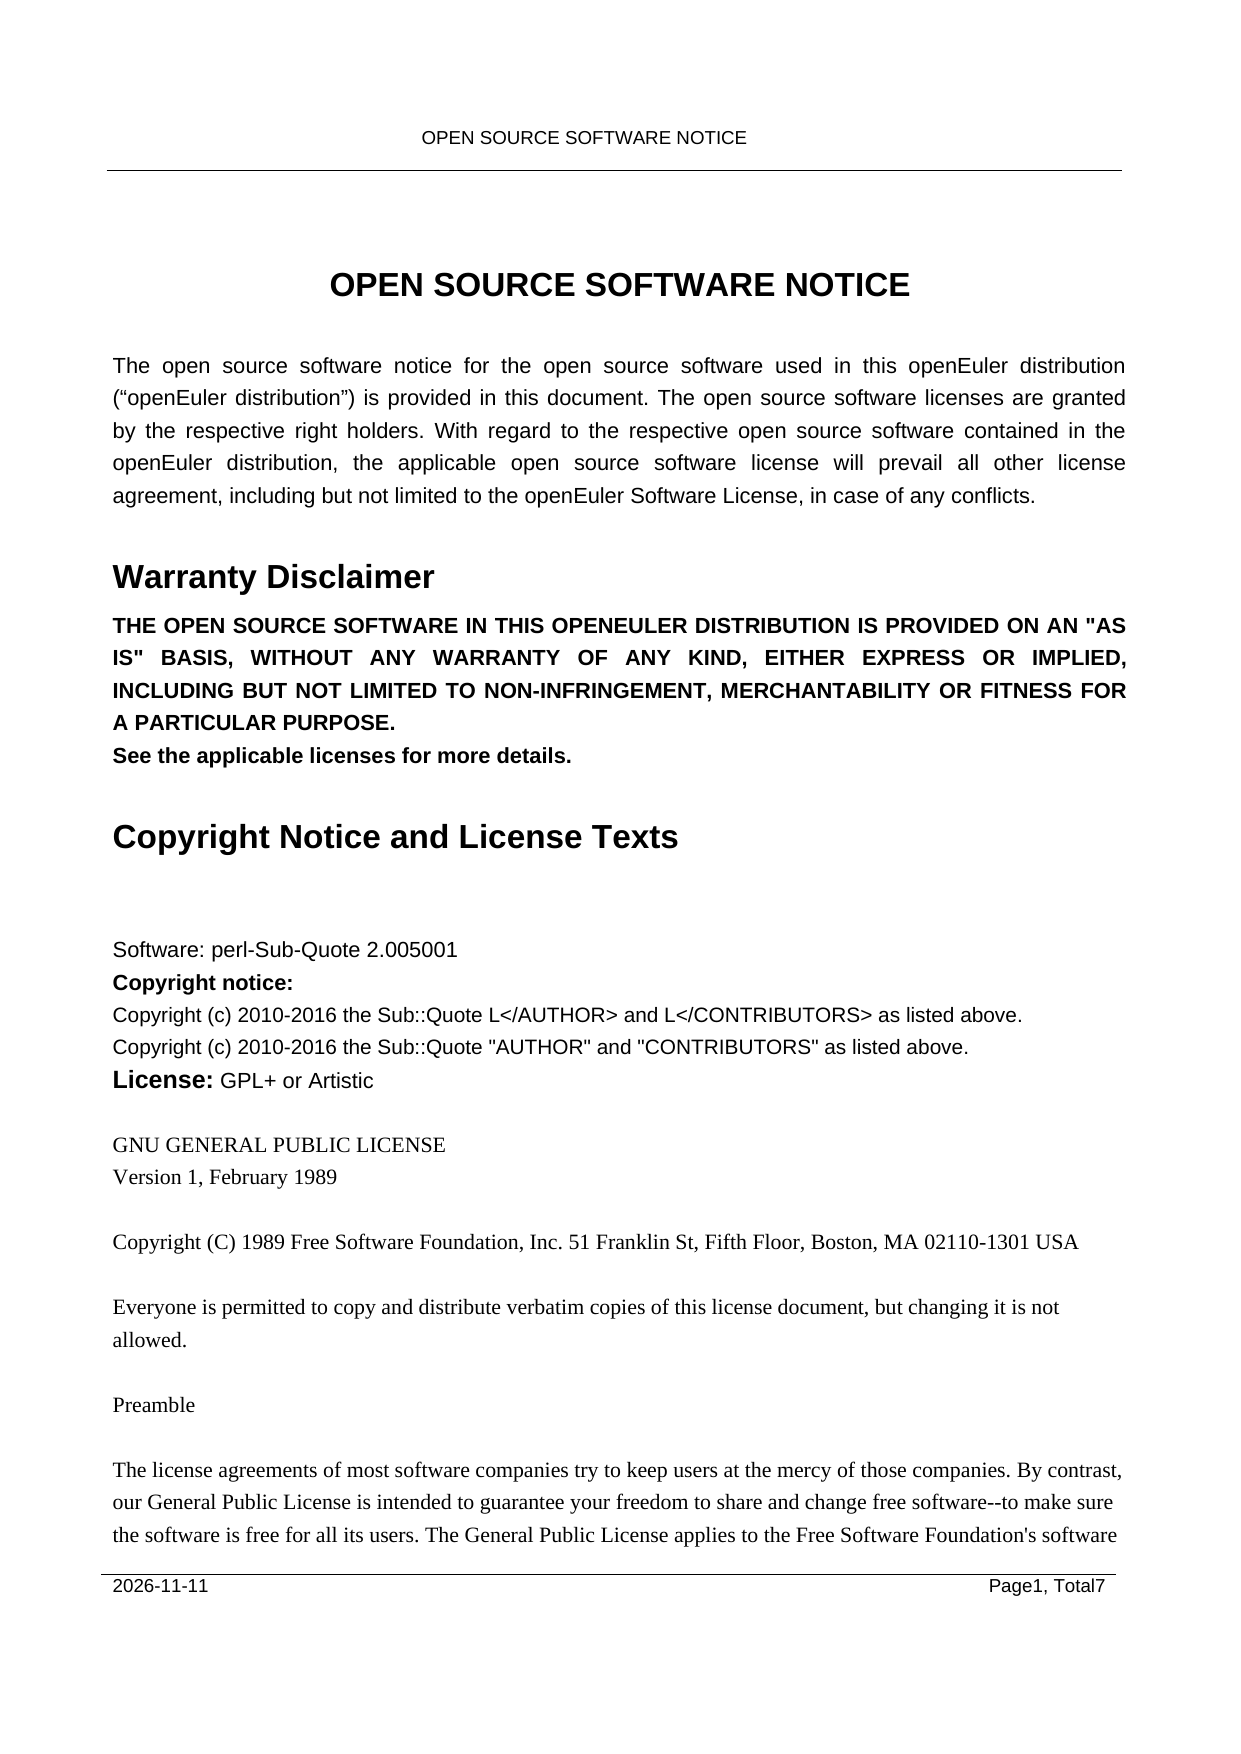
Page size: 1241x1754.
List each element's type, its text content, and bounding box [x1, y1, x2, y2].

text Warranty Disclaimer [112, 544, 1128, 609]
text The open source software notice for the open source software used in this openEuler distribution (“openEuler distribution”) is provided in this document. The open source software licenses are granted by the respective right holders. With regard to the respective open source software contained in the openEuler distribution, the applicable open source software license will prevail all other license agreement, including but not limited to the openEuler Software License, in case of any conflicts. [112, 349, 1128, 511]
text THE OPEN SOURCE SOFTWARE IN THIS OPENEULER DISTRIBUTION IS PROVIDED ON AN "AS IS" BASIS, WITHOUT ANY WARRANTY OF ANY KIND, EITHER EXPRESS OR IMPLIED, INCLUDING BUT NOT LIMITED TO NON-INFRINGEMENT, MERCHANTABILITY OR FITNESS FOR A PARTICULAR PURPOSE. See the applicable licenses for more details. [112, 609, 1128, 771]
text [112, 1063, 1128, 1551]
text Software: perl-Sub-Quote 2.005001 [112, 933, 1128, 966]
text Copyright (c) 2010-2016 the Sub::Quote "AUTHOR" and "CONTRIBUTORS" as listed above. [112, 1031, 1128, 1063]
text Copyright notice: [112, 966, 1128, 998]
text OPEN SOURCE SOFTWARE NOTICE [112, 251, 1128, 316]
text Copyright Notice and License Texts [112, 804, 1128, 869]
text Copyright (c) 2010-2016 the Sub::Quote L</AUTHOR> and L</CONTRIBUTORS> as listed above. [112, 998, 1128, 1031]
